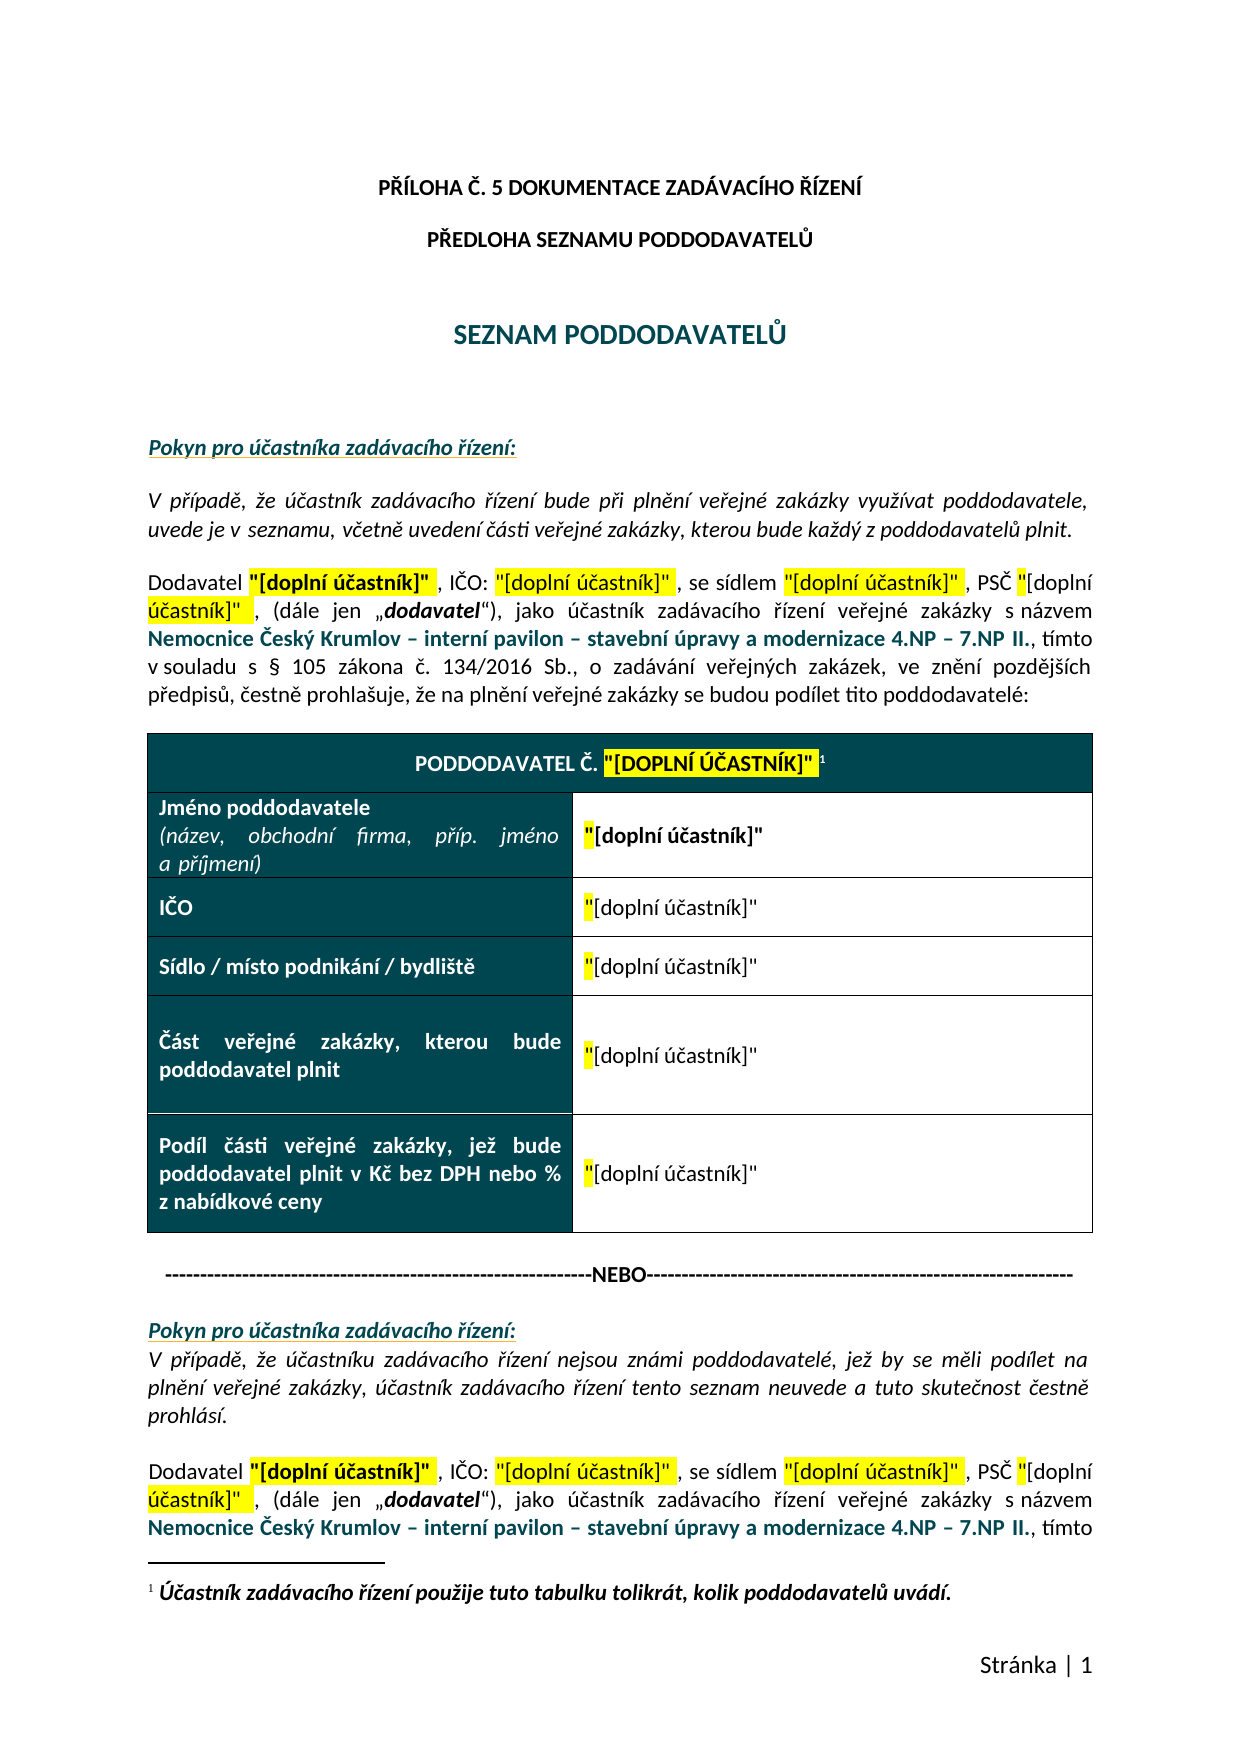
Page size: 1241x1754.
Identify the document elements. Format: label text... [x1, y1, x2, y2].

table_cell [573, 1115, 1092, 1232]
table_cell Část veřejné zakázky, kterou bude poddodavatel plnit [148, 996, 572, 1113]
text Pokyn pro účastníka zadávacího řízení: [148, 433, 1093, 461]
table_cell [573, 937, 1092, 995]
text -------------------------------------------------------------NEBO------------------------------------------------------------- [148, 1261, 1093, 1289]
table_cell [573, 878, 1092, 936]
text PŘEDLOHA SEZNAMU PODDODAVATELŮ [148, 226, 1093, 254]
table_cell [573, 793, 1092, 877]
text V případě, že účastník zadávacího řízení bude při plnění veřejné zakázky využívat poddodavatele, uvede je v seznamu, včetně uvedení části veřejné zakázky, kterou bude každý z poddodavatelů plnit. [148, 486, 1093, 543]
text PŘÍLOHA Č. 5 DOKUMENTACE ZADÁVACÍHO ŘÍZENÍ [148, 173, 1093, 201]
text SEZNAM PODDODAVATELŮ [148, 316, 1093, 352]
text Dodavatel , IČO: , se sídlem , PSČ , (dále jen „dodavatel“), jako účastník zadávacího řízení veřejné zakázky s názvem Nemocnice Český Krumlov – interní pavilon – stavební úpravy a modernizace 4.NP – 7.NP II., tímto v souladu s § 105 zákona č. 134/2016 Sb., o zadávání veřejných zakázek, ve znění pozdějších předpisů, čestně prohlašuje, že na plnění veřejné zakázky se budou podílet tito poddodavatelé: [148, 568, 1093, 708]
table_cell Jméno poddodavatele (název, obchodní firma, příp. jméno a příjmení) [148, 793, 572, 877]
text Pokyn pro účastníka zadávacího řízení: [148, 1317, 1093, 1345]
text V případě, že účastníku zadávacího řízení nejsou známi poddodavatelé, jež by se měli podílet na plnění veřejné zakázky, účastník zadávacího řízení tento seznam neuvede a tuto skutečnost čestně prohlásí. [148, 1345, 1093, 1429]
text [148, 1457, 1093, 1541]
table_cell Sídlo / místo podnikání / bydliště [148, 937, 572, 995]
table_header PODDODAVATEL Č. [148, 734, 1092, 792]
table_cell Podíl části veřejné zakázky, jež bude poddodavatel plnit v Kč bez DPH nebo % z nabídkové ceny [148, 1115, 572, 1232]
table_cell IČO [148, 878, 572, 936]
table_cell [573, 996, 1092, 1113]
